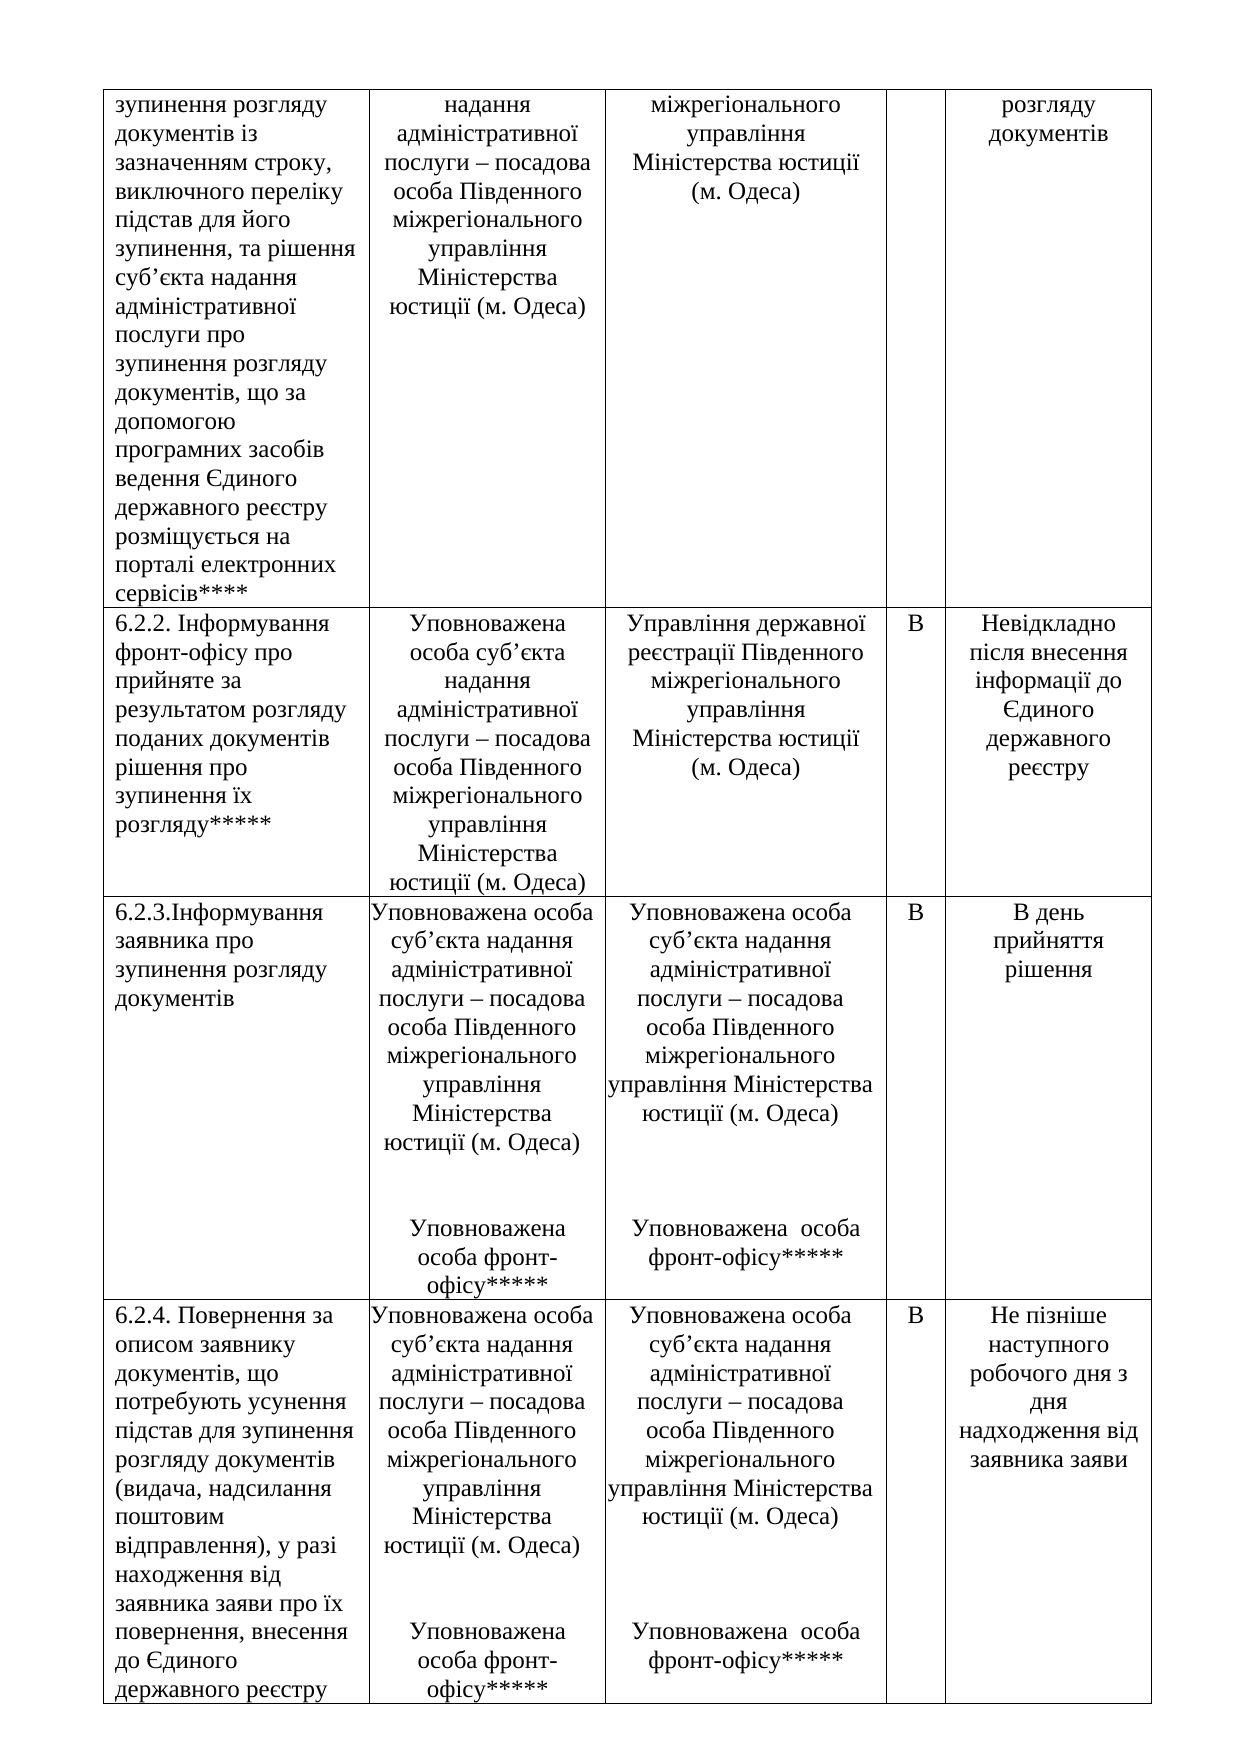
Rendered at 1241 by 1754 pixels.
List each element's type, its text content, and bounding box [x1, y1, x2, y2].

table_cell Управління державної реєстрації Південного міжрегіонального управління Міністерства юстиції (м. Одеса) [606, 608, 886, 896]
table_cell В [887, 897, 945, 1299]
table_cell В [887, 608, 945, 896]
table_cell 6.2.3.Інформування заявника про зупинення розгляду документів [104, 897, 369, 1299]
table_cell В [887, 90, 945, 607]
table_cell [606, 90, 886, 607]
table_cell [606, 1300, 886, 1703]
table_cell Уповноважена особа суб’єкта надання адміністративної послуги – посадова особа Південного міжрегіонального управління Міністерства юстиції (м. Одеса) [370, 608, 605, 896]
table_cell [946, 1300, 1151, 1703]
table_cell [104, 1300, 369, 1703]
table_cell 6.2.2. Інформування фронт-офісу про прийняте за результатом розгляду поданих документів рішення про зупинення їх розгляду***** [104, 608, 369, 896]
table_cell В день прийняття рішення [946, 897, 1151, 1299]
table_cell В [887, 1300, 945, 1703]
table_cell Невідкладно після внесення інформації до Єдиного державного реєстру [946, 608, 1151, 896]
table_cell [104, 90, 369, 607]
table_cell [370, 90, 605, 607]
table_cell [370, 1300, 605, 1703]
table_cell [946, 90, 1151, 607]
